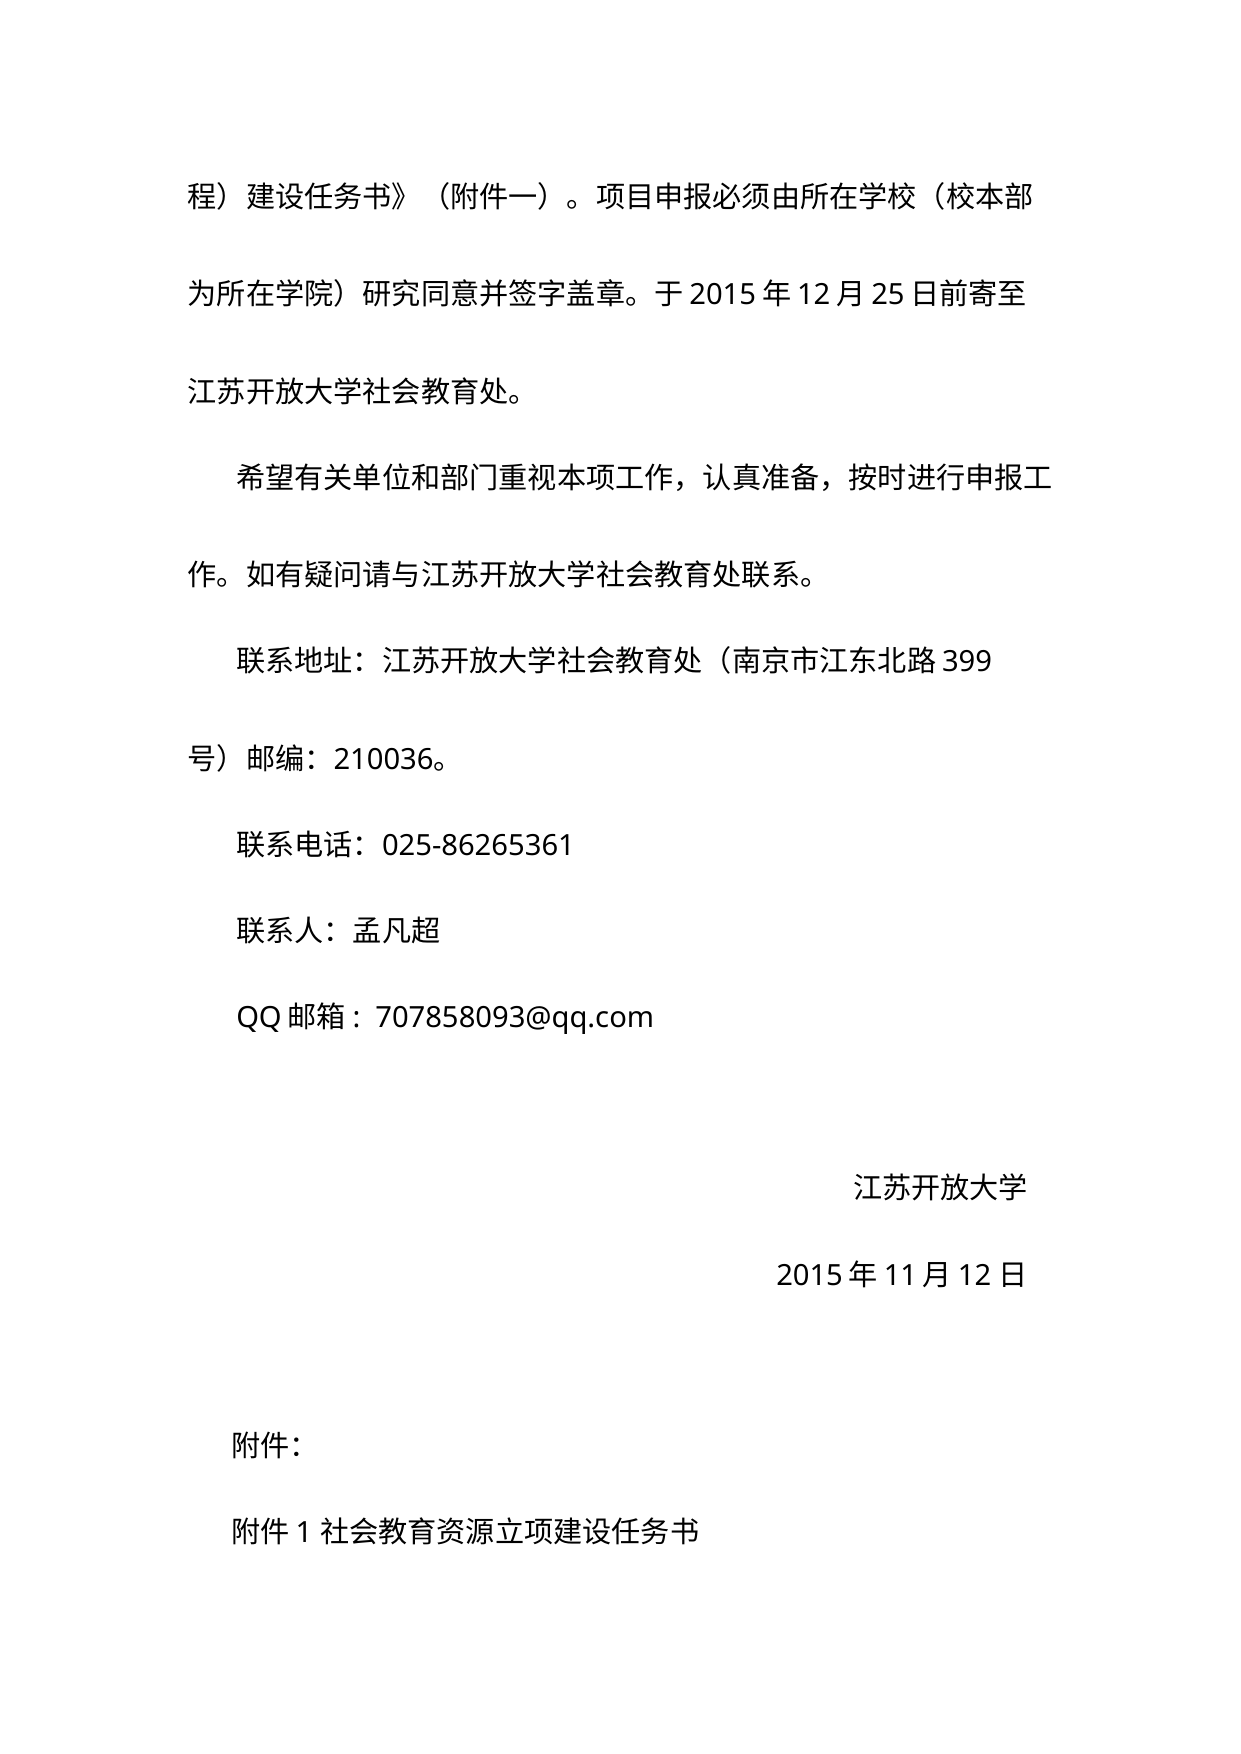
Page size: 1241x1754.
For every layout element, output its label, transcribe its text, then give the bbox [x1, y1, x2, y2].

text 江苏开放大学 [187, 1154, 1028, 1219]
text 联系地址：江苏开放大学社会教育处（南京市江东北路399号）邮编：210036。 [187, 627, 1053, 789]
text QQ邮箱 : 707858093@qq.com [187, 983, 1053, 1048]
text 联系人：孟凡超 [187, 897, 1053, 962]
text 希望有关单位和部门重视本项工作，认真准备，按时进行申报工作。如有疑问请与江苏开放大学社会教育处联系。 [187, 443, 1053, 606]
text 附件： [187, 1411, 1009, 1476]
text 2015年11月12 日 [187, 1240, 1028, 1305]
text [187, 162, 1053, 422]
text 联系电话：025-86265361 [187, 810, 1053, 875]
text 附件1 社会教育资源立项建设任务书 [187, 1497, 1009, 1562]
